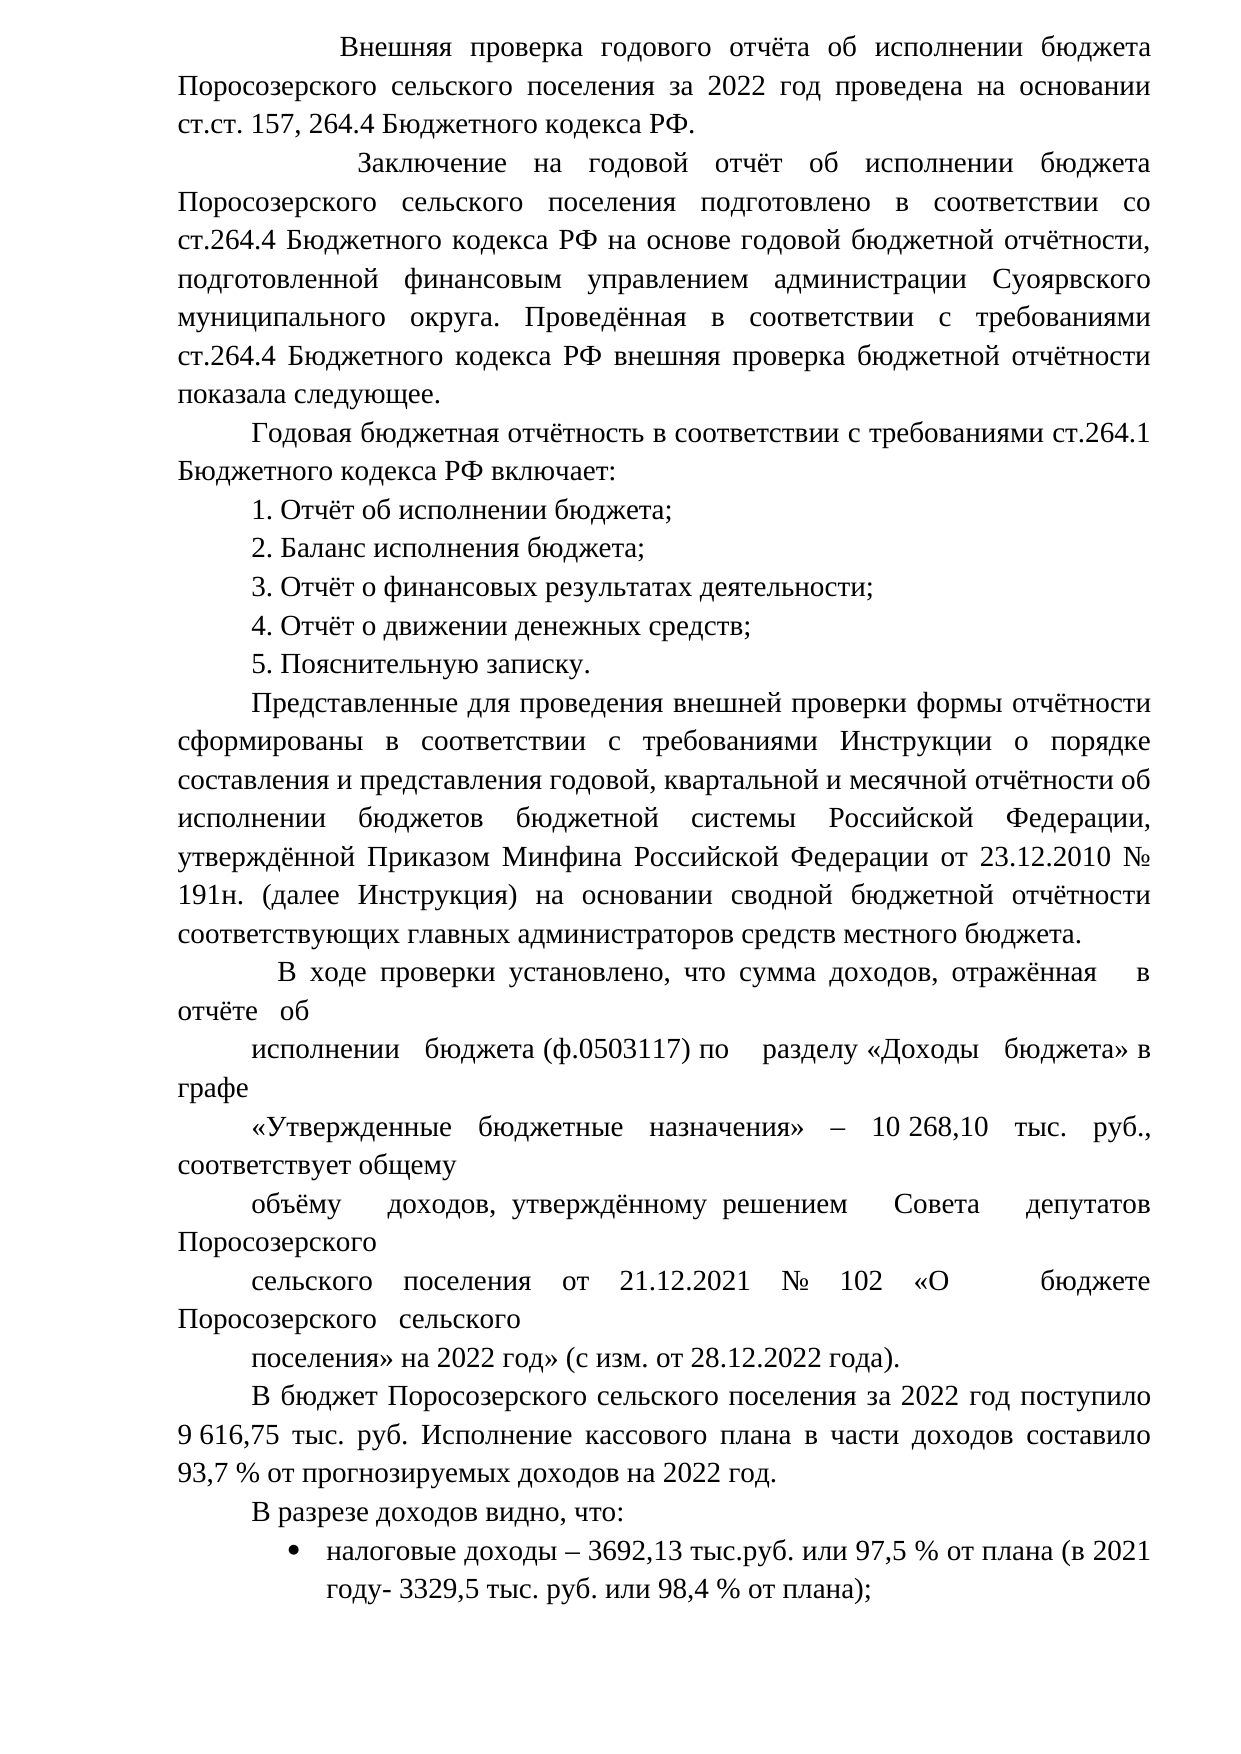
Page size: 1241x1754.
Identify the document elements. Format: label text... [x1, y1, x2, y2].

text Внешняя проверка годового отчёта об исполнении бюджета Поросозерского сельского поселения за 2022 год проведена на основании ст.ст. 157, 264.4 Бюджетного кодекса РФ. [177, 29, 1152, 140]
text В ходе проверки установлено, что сумма доходов, отражённая в отчёте об [177, 954, 1152, 1027]
text 5. Пояснительную записку. [177, 646, 1152, 680]
text Годовая бюджетная отчётность в соответствии с требованиями ст.264.1 Бюджетного кодекса РФ включает: [177, 415, 1152, 487]
text сельского поселения от 21.12.2021 № 102 «О бюджете Поросозерского сельского [177, 1263, 1152, 1335]
text поселения» на 2022 год» (с изм. от 28.12.2022 года). [177, 1340, 1152, 1373]
text В разрезе доходов видно, что: [177, 1494, 1152, 1528]
text 1. Отчёт об исполнении бюджета; [177, 492, 1152, 526]
list налоговые доходы – 3692,13 тыс.руб. или 97,5 % от плана (в 2021 году- 3329,5 тыс. руб. или 98,4 % от плана); [288, 1533, 1152, 1605]
text исполнении бюджета (ф.0503117) по разделу «Доходы бюджета» в графе [177, 1032, 1152, 1104]
text В бюджет Поросозерского сельского поселения за 2022 год поступило 9 616,75 тыс. руб. Исполнение кассового плана в части доходов составило 93,7 % от прогнозируемых доходов на 2022 год. [177, 1378, 1152, 1489]
text объёму доходов, утверждённому решением Совета депутатов Поросозерского [177, 1186, 1152, 1258]
text 2. Баланс исполнения бюджета; [177, 531, 1152, 564]
text «Утвержденные бюджетные назначения» – 10 268,10 тыс. руб., соответствует общему [177, 1109, 1152, 1181]
text 4. Отчёт о движении денежных средств; [177, 608, 1152, 641]
text Заключение на годовой отчёт об исполнении бюджета Поросозерского сельского поселения подготовлено в соответствии со ст.264.4 Бюджетного кодекса РФ на основе годовой бюджетной отчётности, подготовленной финансовым управлением администрации Суоярвского муниципального округа. Проведённая в соответствии с требованиями ст.264.4 Бюджетного кодекса РФ внешняя проверка бюджетной отчётности показала следующее. [177, 145, 1152, 410]
text Представленные для проведения внешней проверки формы отчётности сформированы в соответствии с требованиями Инструкции о порядке составления и представления годовой, квартальной и месячной отчётности об исполнении бюджетов бюджетной системы Российской Федерации, утверждённой Приказом Минфина Российской Федерации от 23.12.2010 № 191н. (далее Инструкция) на основании сводной бюджетной отчётности соответствующих главных администраторов средств местного бюджета. [177, 685, 1152, 949]
text 3. Отчёт о финансовых результатах деятельности; [177, 569, 1152, 603]
